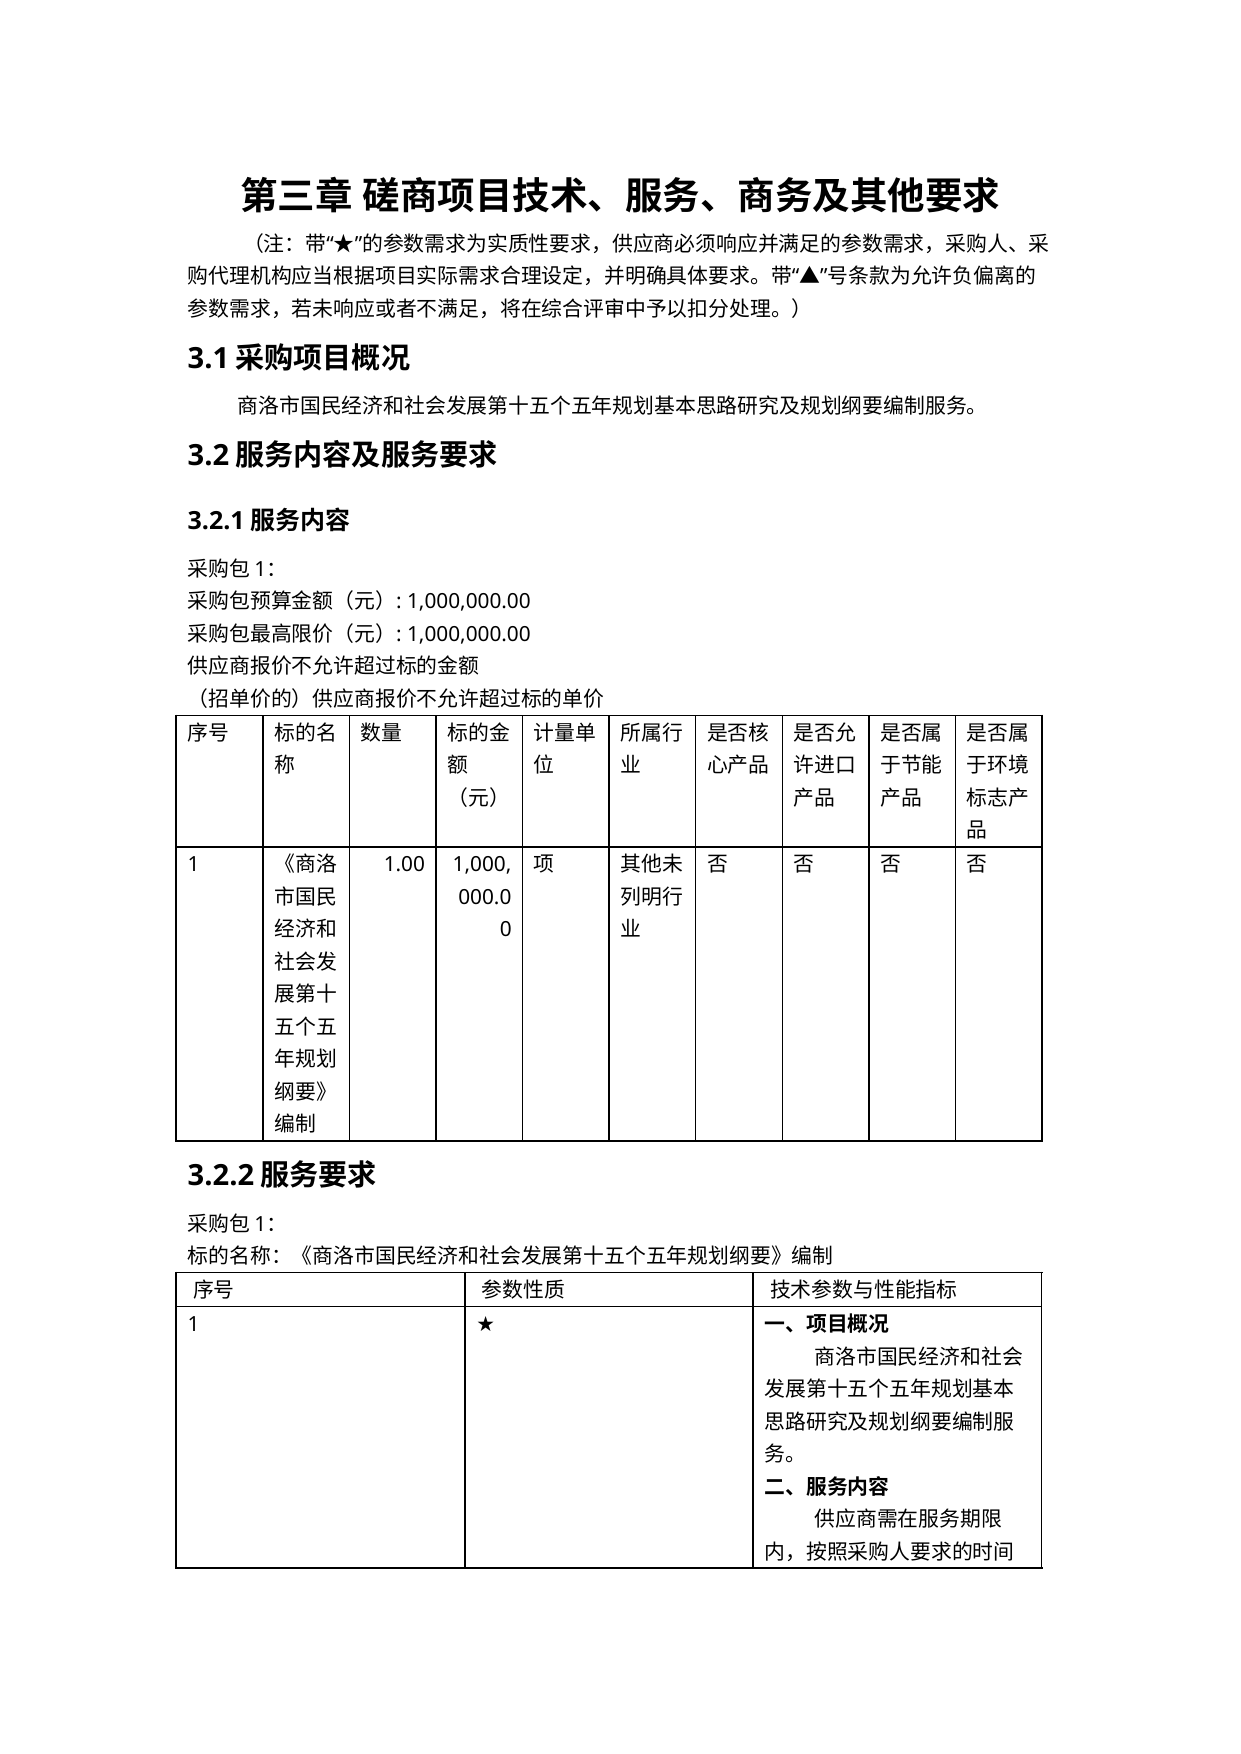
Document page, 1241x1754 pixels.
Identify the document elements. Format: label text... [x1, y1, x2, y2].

table_header 是否允许进口产品 [783, 716, 868, 846]
table_header 参数性质 [466, 1273, 752, 1306]
table_header 是否属于节能产品 [870, 716, 955, 846]
table_header 序号 [177, 716, 262, 846]
table_header 标的金额 （元） [437, 716, 522, 846]
text 供应商报价不允许超过标的金额 [187, 649, 1053, 682]
table_header 所属行业 [610, 716, 695, 846]
text 3.2服务内容及服务要求 [187, 422, 1053, 487]
text 3.2.2服务要求 [187, 1142, 1053, 1207]
table_header 标的名称 [264, 716, 349, 846]
table_cell 1,000,000.00 [437, 848, 522, 1140]
text 第三章 磋商项目技术、服务、商务及其他要求 [187, 162, 1053, 227]
text （注：带“★”的参数需求为实质性要求，供应商必须响应并满足的参数需求，采购人、采购代理机构应当根据项目实际需求合理设定，并明确具体要求。带“▲”号条款为允许负偏离的参数需求，若未响应或者不满足，将在综合评审中予以扣分处理。） [187, 227, 1053, 324]
table_header 是否属于环境标志产品 [956, 716, 1041, 846]
text 采购包1： [187, 552, 1053, 584]
text 采购包1： [187, 1207, 1053, 1239]
text 采购包预算金额（元）: 1,000,000.00 [187, 584, 1053, 617]
table_cell 1 [177, 1307, 464, 1567]
table_cell 1 [177, 848, 262, 1140]
table_cell 项 [523, 848, 608, 1140]
text 商洛市国民经济和社会发展第十五个五年规划基本思路研究及规划纲要编制服务。 [187, 389, 1053, 422]
text 3.1采购项目概况 [187, 324, 1053, 389]
table_cell 否 [696, 848, 782, 1140]
table_header 技术参数与性能指标 [754, 1273, 1041, 1306]
table_cell 其他未列明行业 [610, 848, 695, 1140]
table_cell 《商洛市国民经济和社会发展第十五个五年规划纲要》编制 [264, 848, 349, 1140]
text 采购包最高限价（元）: 1,000,000.00 [187, 617, 1053, 649]
table_cell 否 [956, 848, 1041, 1140]
table_header 数量 [350, 716, 435, 846]
text （招单价的）供应商报价不允许超过标的单价 [187, 682, 1053, 714]
text 3.2.1服务内容 [187, 487, 1053, 552]
text 标的名称：《商洛市国民经济和社会发展第十五个五年规划纲要》编制 [187, 1239, 1053, 1272]
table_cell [754, 1307, 1041, 1567]
table_cell ★ [466, 1307, 752, 1567]
table_header 序号 [177, 1273, 464, 1306]
table_header 计量单位 [523, 716, 608, 846]
table_cell 否 [870, 848, 955, 1140]
table_header 是否核心产品 [696, 716, 782, 846]
table_cell 1.00 [350, 848, 435, 1140]
table_cell 否 [783, 848, 868, 1140]
